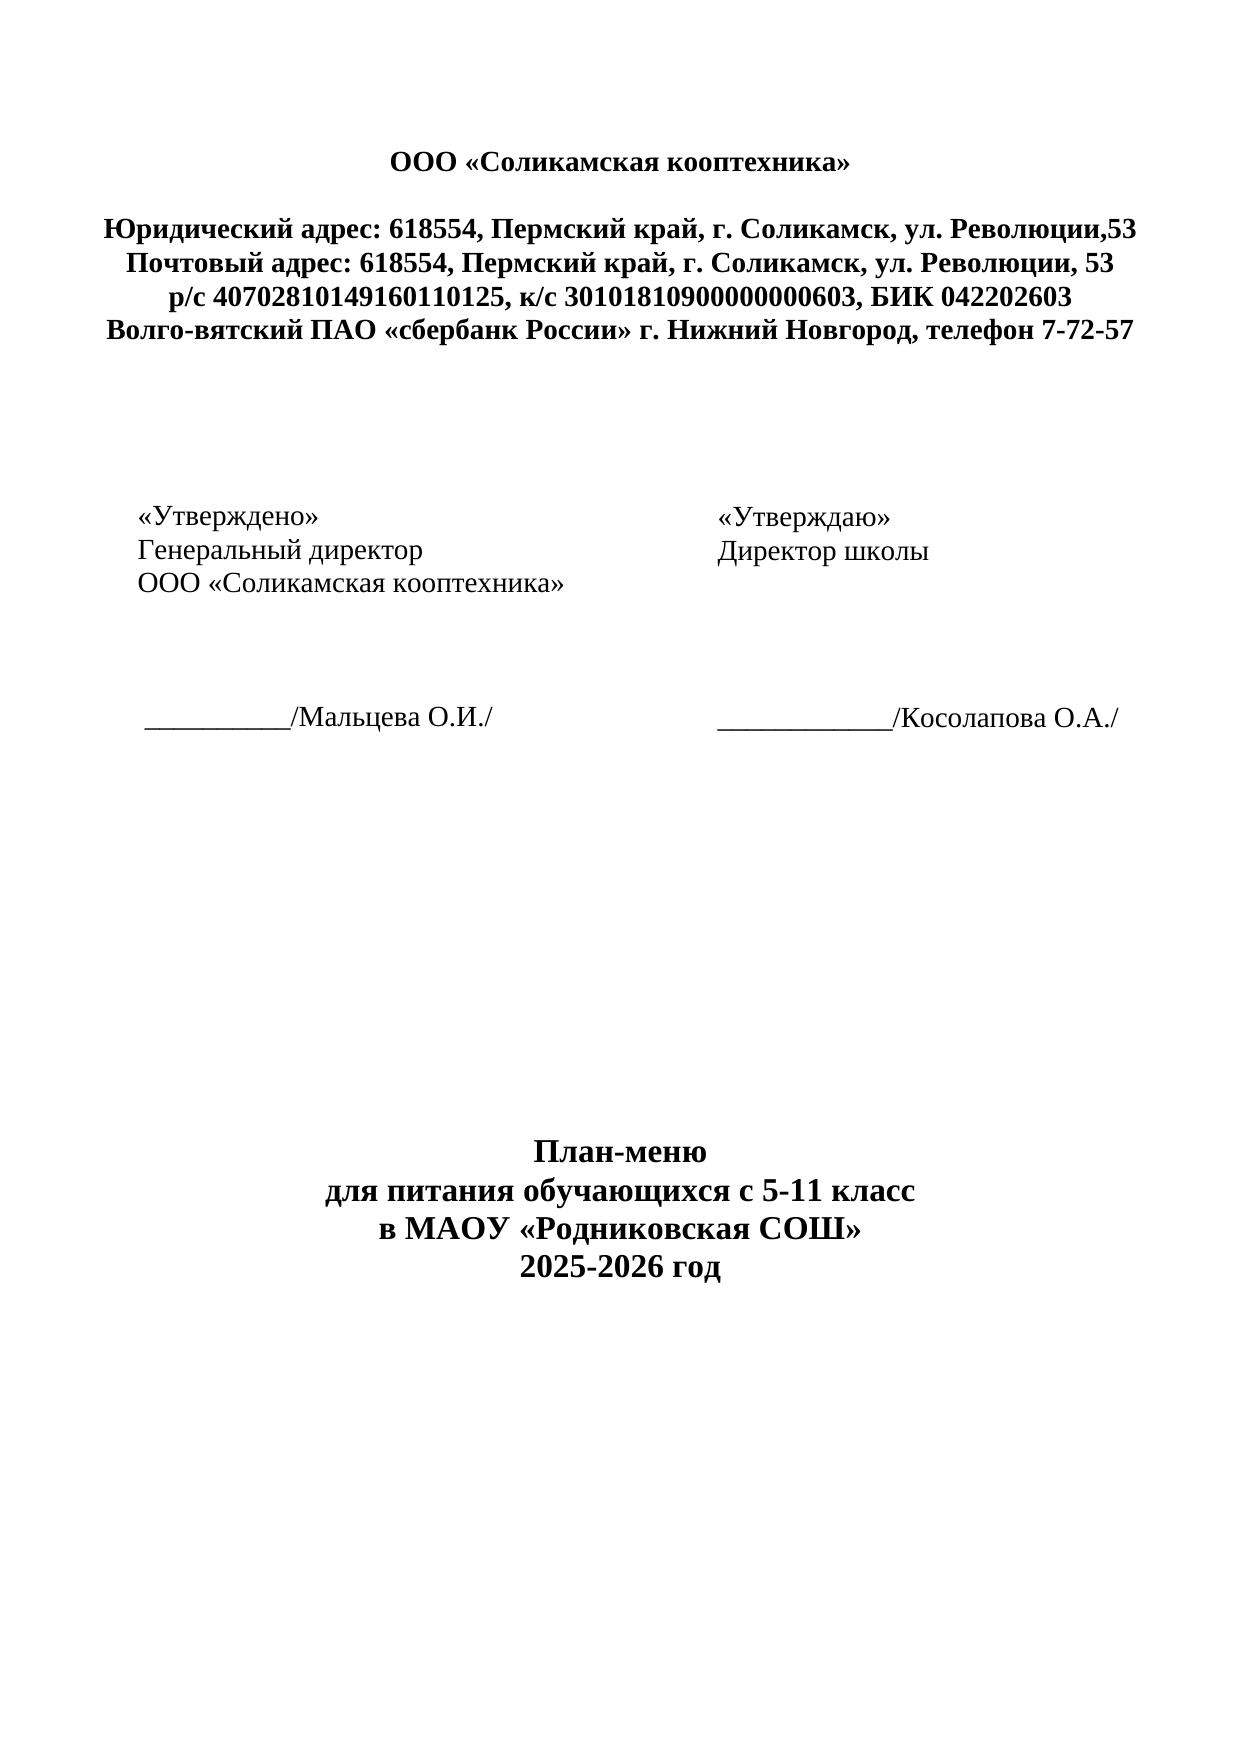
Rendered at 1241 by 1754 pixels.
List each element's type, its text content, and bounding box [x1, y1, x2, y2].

table_header «Утверждено» Генеральный директор ООО «Соликамская кооптехника» __________/Мальцева О.И./ [126, 498, 580, 795]
text План-меню [59, 1132, 1181, 1170]
text р/с 40702810149160110125, к/с 30101810900000000603, БИК 042202603 [59, 279, 1181, 312]
table_header «Утверждаю» Директор школы ____________/Косолапова О.А./ [706, 499, 1162, 768]
text Юридический адрес: 618554, Пермский край, г. Соликамск, ул. Революции,53 [59, 212, 1181, 245]
text ООО «Соликамская кооптехника» [59, 144, 1181, 178]
text Почтовый адрес: 618554, Пермский край, г. Соликамск, ул. Революции, 53 [59, 245, 1181, 279]
text в МАОУ «Родниковская СОШ» [59, 1208, 1181, 1247]
text Волго-вятский ПАО «сбербанк России» г. Нижний Новгород, телефон 7-72-57 [59, 312, 1181, 346]
text для питания обучающихся с 5-11 класс [59, 1170, 1181, 1208]
text 2025-2026 год [59, 1247, 1181, 1285]
